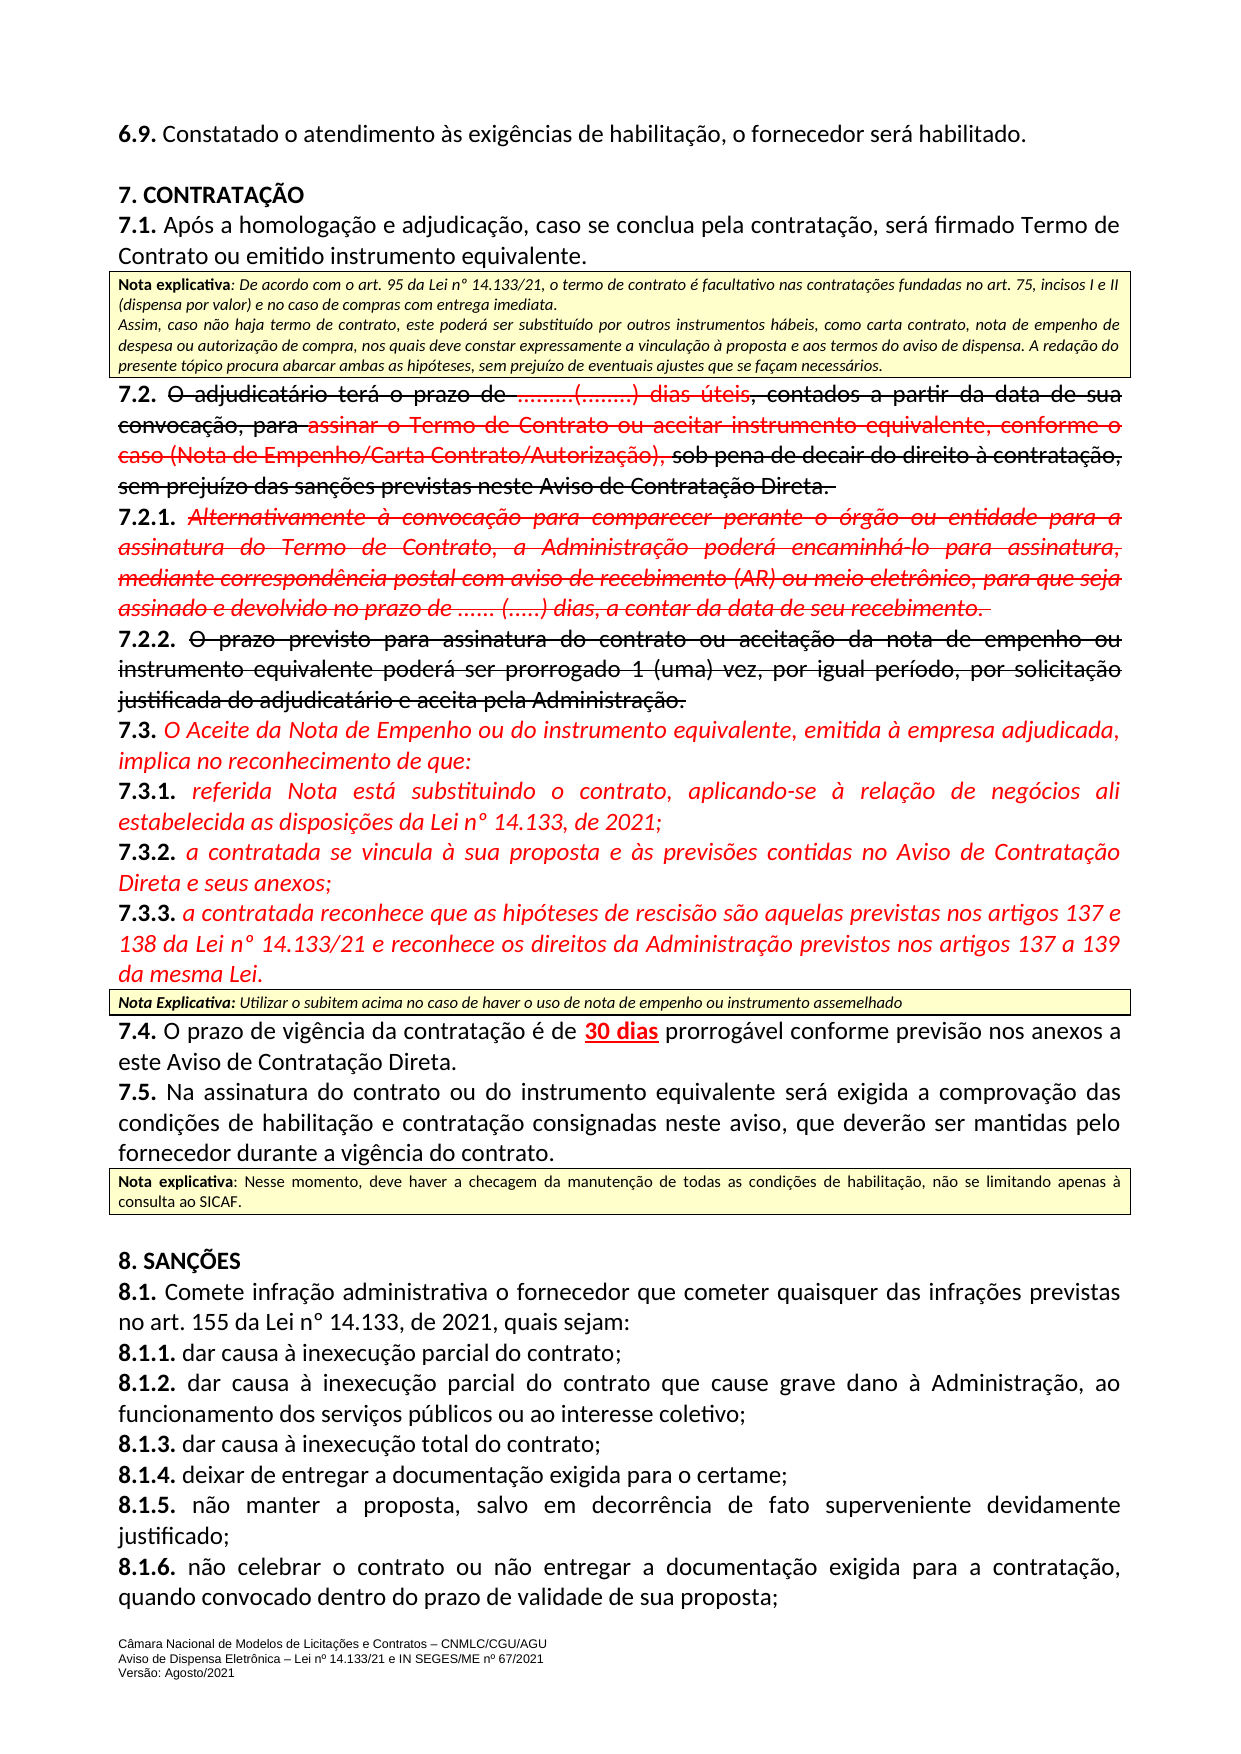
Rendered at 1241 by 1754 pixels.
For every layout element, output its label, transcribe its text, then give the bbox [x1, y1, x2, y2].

text 7.1. Após a homologação e adjudicação, caso se conclua pela contratação, será firmado Termo de Contrato ou emitido instrumento equivalente. [118, 210, 1122, 271]
text 7.3.2. a contratada se vincula à sua proposta e às previsões contidas no Aviso de Contratação Direta e seus anexos; [118, 836, 1122, 897]
text 8.1.4. deixar de entregar a documentação exigida para o certame; [118, 1459, 1122, 1490]
text 7.2. O adjudicatário terá o prazo de .........(........) dias úteis, contados a partir da data de sua convocação, para assinar o Termo de Contrato ou aceitar instrumento equivalente, conforme o caso (Nota de Empenho/Carta Contrato/Autorização), sob pena de decair do direito à contratação, sem prejuízo das sanções previstas neste Aviso de Contratação Direta. [118, 378, 1122, 425]
text 7.3.3. a contratada reconhece que as hipóteses de rescisão são aquelas previstas nos artigos 137 e 138 da Lei nº 14.133/21 e reconhece os direitos da Administração previstos nos artigos 137 a 139 da mesma Lei. [118, 897, 1122, 989]
text 7.2.2. O prazo previsto para assinatura do contrato ou aceitação da nota de empenho ou instrumento equivalente poderá ser prorrogado 1 (uma) vez, por igual período, por solicitação justificada do adjudicatário e aceita pela Administração. [118, 671, 1122, 714]
text Nota explicativa: De acordo com o art. 95 da Lei nº 14.133/21, o termo de contrato é facultativo nas contratações fundadas no art. 75, incisos I e II (dispensa por valor) e no caso de compras com entrega imediata. [110, 272, 1130, 311]
text Nota Explicativa: Utilizar o subitem acima no caso de haver o uso de nota de empenho ou instrumento assemelhado [110, 990, 1130, 1014]
text 6.9. Constatado o atendimento às exigências de habilitação, o fornecedor será habilitado. [118, 118, 1122, 149]
text 8.1.2. dar causa à inexecução parcial do contrato que cause grave dano à Administração, ao funcionamento dos serviços públicos ou ao interesse coletivo; [118, 1368, 1122, 1429]
text 7.2.1. Alternativamente à convocação para comparecer perante o órgão ou entidade para a assinatura do Termo de Contrato, a Administração poderá encaminhá-lo para assinatura, mediante correspondência postal com aviso de recebimento (AR) ou meio eletrônico, para que seja assinado e devolvido no prazo de ...... (.....) dias, a contar da data de seu recebimento. [118, 549, 1122, 578]
text 8.1.5. não manter a proposta, salvo em decorrência de fato superveniente devidamente justificado; [118, 1490, 1122, 1551]
text 8.1.6. não celebrar o contrato ou não entregar a documentação exigida para a contratação, quando convocado dentro do prazo de validade de sua proposta; [118, 1551, 1122, 1612]
text Nota explicativa: Nesse momento, deve haver a checagem da manutenção de todas as condições de habilitação, não se limitando apenas à consulta ao SICAF. [110, 1169, 1130, 1214]
text 7.3.1. referida Nota está substituindo o contrato, aplicando-se à relação de negócios ali estabelecida as disposições da Lei nº 14.133, de 2021; [118, 775, 1122, 836]
text 8.1.1. dar causa à inexecução parcial do contrato; [118, 1337, 1122, 1368]
text 7.2.2. O prazo previsto para assinatura do contrato ou aceitação da nota de empenho ou instrumento equivalente poderá ser prorrogado 1 (uma) vez, por igual período, por solicitação justificada do adjudicatário e aceita pela Administração. [118, 623, 1122, 670]
text 8.1. Comete infração administrativa o fornecedor que cometer quaisquer das infrações previstas no art. 155 da Lei nº 14.133, de 2021, quais sejam: [118, 1276, 1122, 1337]
text 8.1.3. dar causa à inexecução total do contrato; [118, 1429, 1122, 1459]
text 7.2.1. Alternativamente à convocação para comparecer perante o órgão ou entidade para a assinatura do Termo de Contrato, a Administração poderá encaminhá-lo para assinatura, mediante correspondência postal com aviso de recebimento (AR) ou meio eletrônico, para que seja assinado e devolvido no prazo de ...... (.....) dias, a contar da data de seu recebimento. [118, 580, 1122, 623]
text 7.5. Na assinatura do contrato ou do instrumento equivalente será exigida a comprovação das condições de habilitação e contratação consignadas neste aviso, que deverão ser mantidas pelo fornecedor durante a vigência do contrato. [118, 1077, 1122, 1168]
text 7.3. O Aceite da Nota de Empenho ou do instrumento equivalente, emitida à empresa adjudicada, implica no reconhecimento de que: [118, 714, 1122, 775]
text 8. SANÇÕES [118, 1246, 1122, 1276]
text 7. CONTRATAÇÃO [118, 179, 1122, 210]
text Assim, caso não haja termo de contrato, este poderá ser substituído por outros instrumentos hábeis, como carta contrato, nota de empenho de despesa ou autorização de compra, nos quais deve constar expressamente a vinculação à proposta e aos termos do aviso de dispensa. A redação do presente tópico procura abarcar ambas as hipóteses, sem prejuízo de eventuais ajustes que se façam necessários. [110, 311, 1130, 377]
text 7.2. O adjudicatário terá o prazo de .........(........) dias úteis, contados a partir da data de sua convocação, para assinar o Termo de Contrato ou aceitar instrumento equivalente, conforme o caso (Nota de Empenho/Carta Contrato/Autorização), sob pena de decair do direito à contratação, sem prejuízo das sanções previstas neste Aviso de Contratação Direta. [118, 458, 1122, 501]
text 7.4. O prazo de vigência da contratação é de 30 dias prorrogável conforme previsão nos anexos a este Aviso de Contratação Direta. [118, 1016, 1122, 1077]
text 7.2. O adjudicatário terá o prazo de .........(........) dias úteis, contados a partir da data de sua convocação, para assinar o Termo de Contrato ou aceitar instrumento equivalente, conforme o caso (Nota de Empenho/Carta Contrato/Autorização), sob pena de decair do direito à contratação, sem prejuízo das sanções previstas neste Aviso de Contratação Direta. [118, 427, 1122, 456]
text 7.2.1. Alternativamente à convocação para comparecer perante o órgão ou entidade para a assinatura do Termo de Contrato, a Administração poderá encaminhá-lo para assinatura, mediante correspondência postal com aviso de recebimento (AR) ou meio eletrônico, para que seja assinado e devolvido no prazo de ...... (.....) dias, a contar da data de seu recebimento. [118, 501, 1122, 548]
